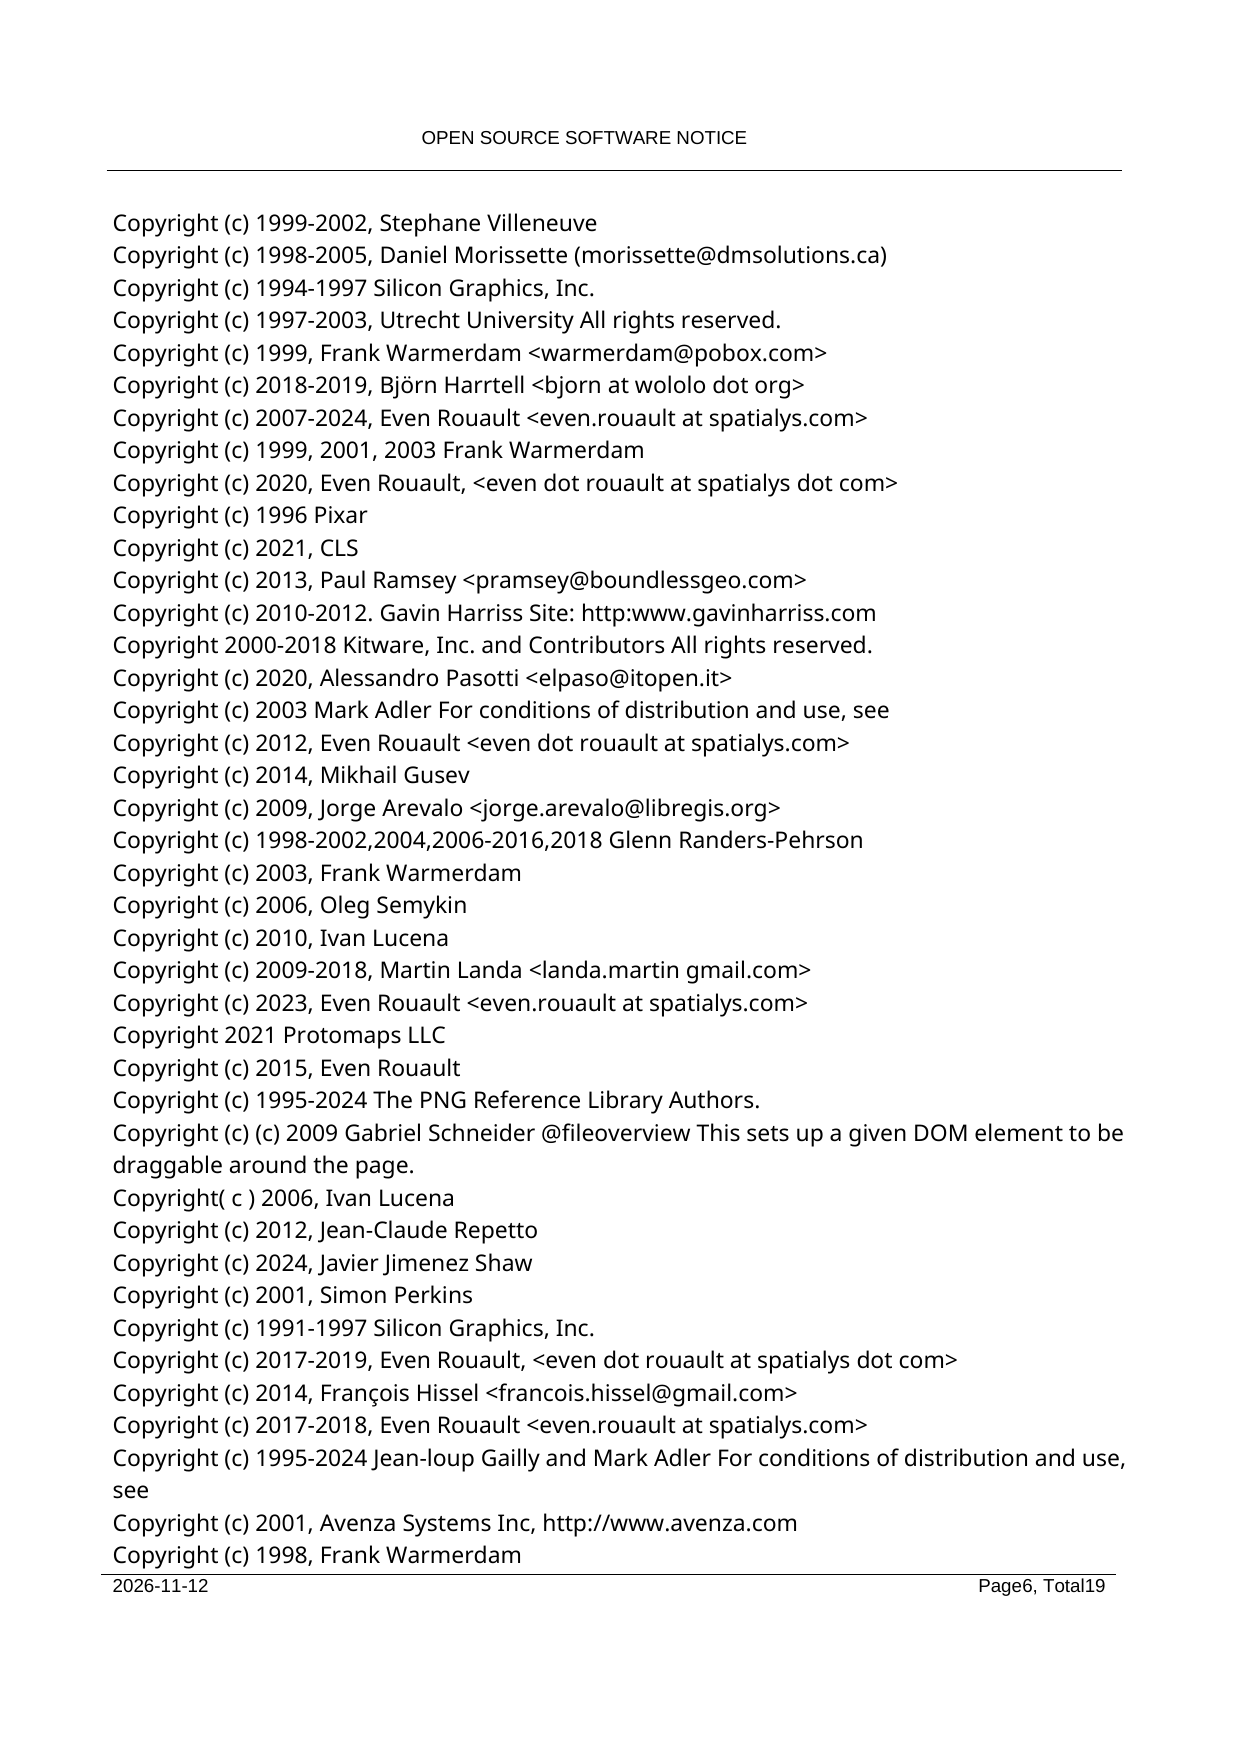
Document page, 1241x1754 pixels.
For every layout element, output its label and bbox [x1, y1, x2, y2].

text [112, 206, 1128, 1571]
